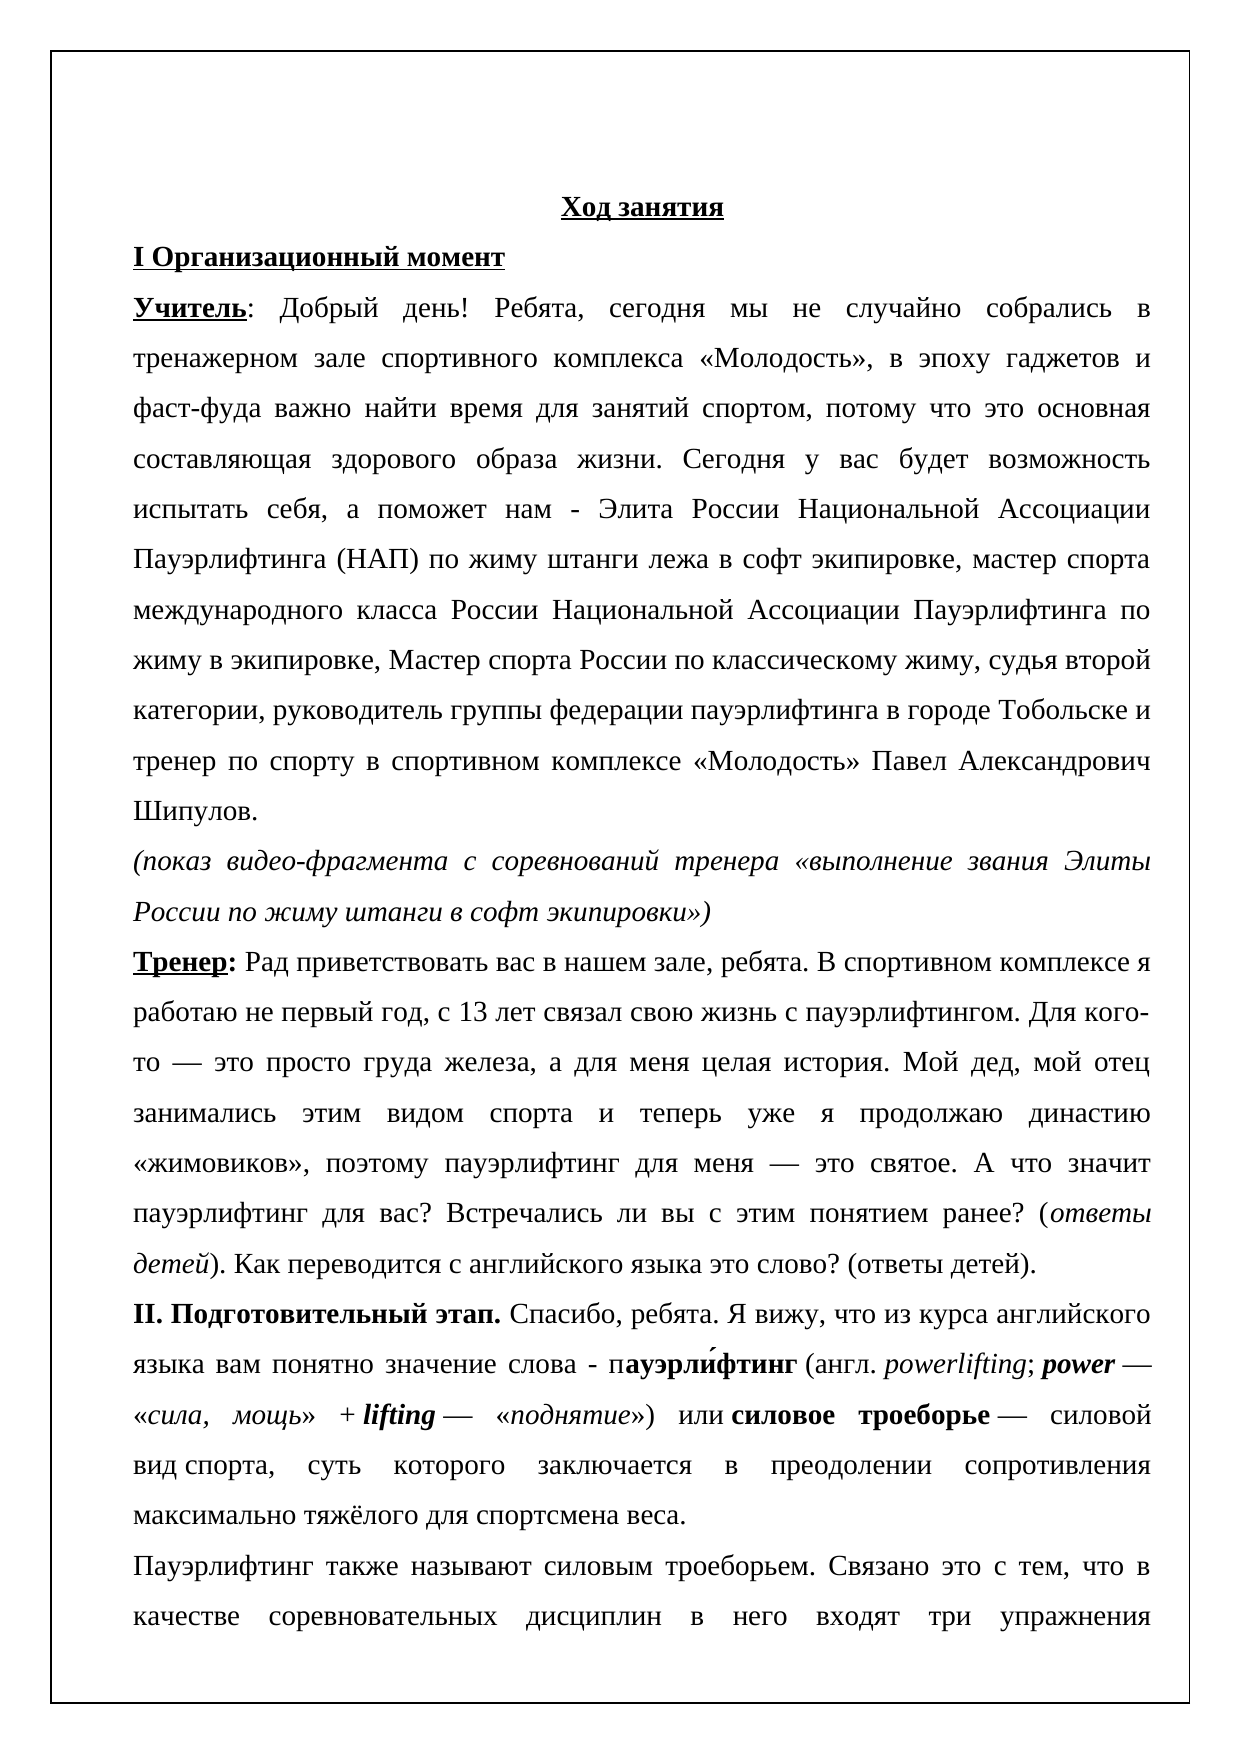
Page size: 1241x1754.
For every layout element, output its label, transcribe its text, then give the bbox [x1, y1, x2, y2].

text (показ видео-фрагмента с соревнований тренера «выполнение звания Элиты России по жиму штанги в софт экипировки») [133, 843, 1152, 927]
text Учитель: Добрый день! Ребята, сегодня мы не случайно собрались в тренажерном зале спортивного комплекса «Молодость», в эпоху гаджетов и фаст-фуда важно найти время для занятий спортом, потому что это основная составляющая здорового образа жизни. Сегодня у вас будет возможность испытать себя, а поможет нам - Элита России Национальной Ассоциации Пауэрлифтинга (НАП) по жиму штанги лежа в софт экипировке, мастер спорта международного класса России Национальной Ассоциации Пауэрлифтинга по жиму в экипировке, Мастер спорта России по классическому жиму, судья второй категории, руководитель группы федерации пауэрлифтинга в городе Тобольске и тренер по спорту в спортивном комплексе «Молодость» Павел Александрович Шипулов. [133, 290, 1152, 827]
text Тренер: Рад приветствовать вас в нашем зале, ребята. В спортивном комплексе я работаю не первый год, с 13 лет связал свою жизнь с пауэрлифтингом. Для кого-то — это просто груда железа, а для меня целая история. Мой дед, мой отец занимались этим видом спорта и теперь уже я продолжаю династию «жимовиков», поэтому пауэрлифтинг для меня — это святое. А что значит пауэрлифтинг для вас? Встречались ли вы с этим понятием ранее? (ответы детей). Как переводится с английского языка это слово? (ответы детей). [133, 944, 1152, 1279]
text I Организационный момент [133, 239, 1152, 273]
text Ход занятия [133, 189, 1152, 223]
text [133, 1548, 1152, 1632]
text II. Подготовительный этап. Спасибо, ребята. Я вижу, что из курса английского языка вам понятно значение слова - пауэрли́фтинг (англ. powerlifting; power — «сила, мощь» + lifting — «поднятие») или силовое троеборье — силовой вид спорта, суть которого заключается в преодолении сопротивления максимально тяжёлого для спортсмена веса. [133, 1296, 1152, 1531]
